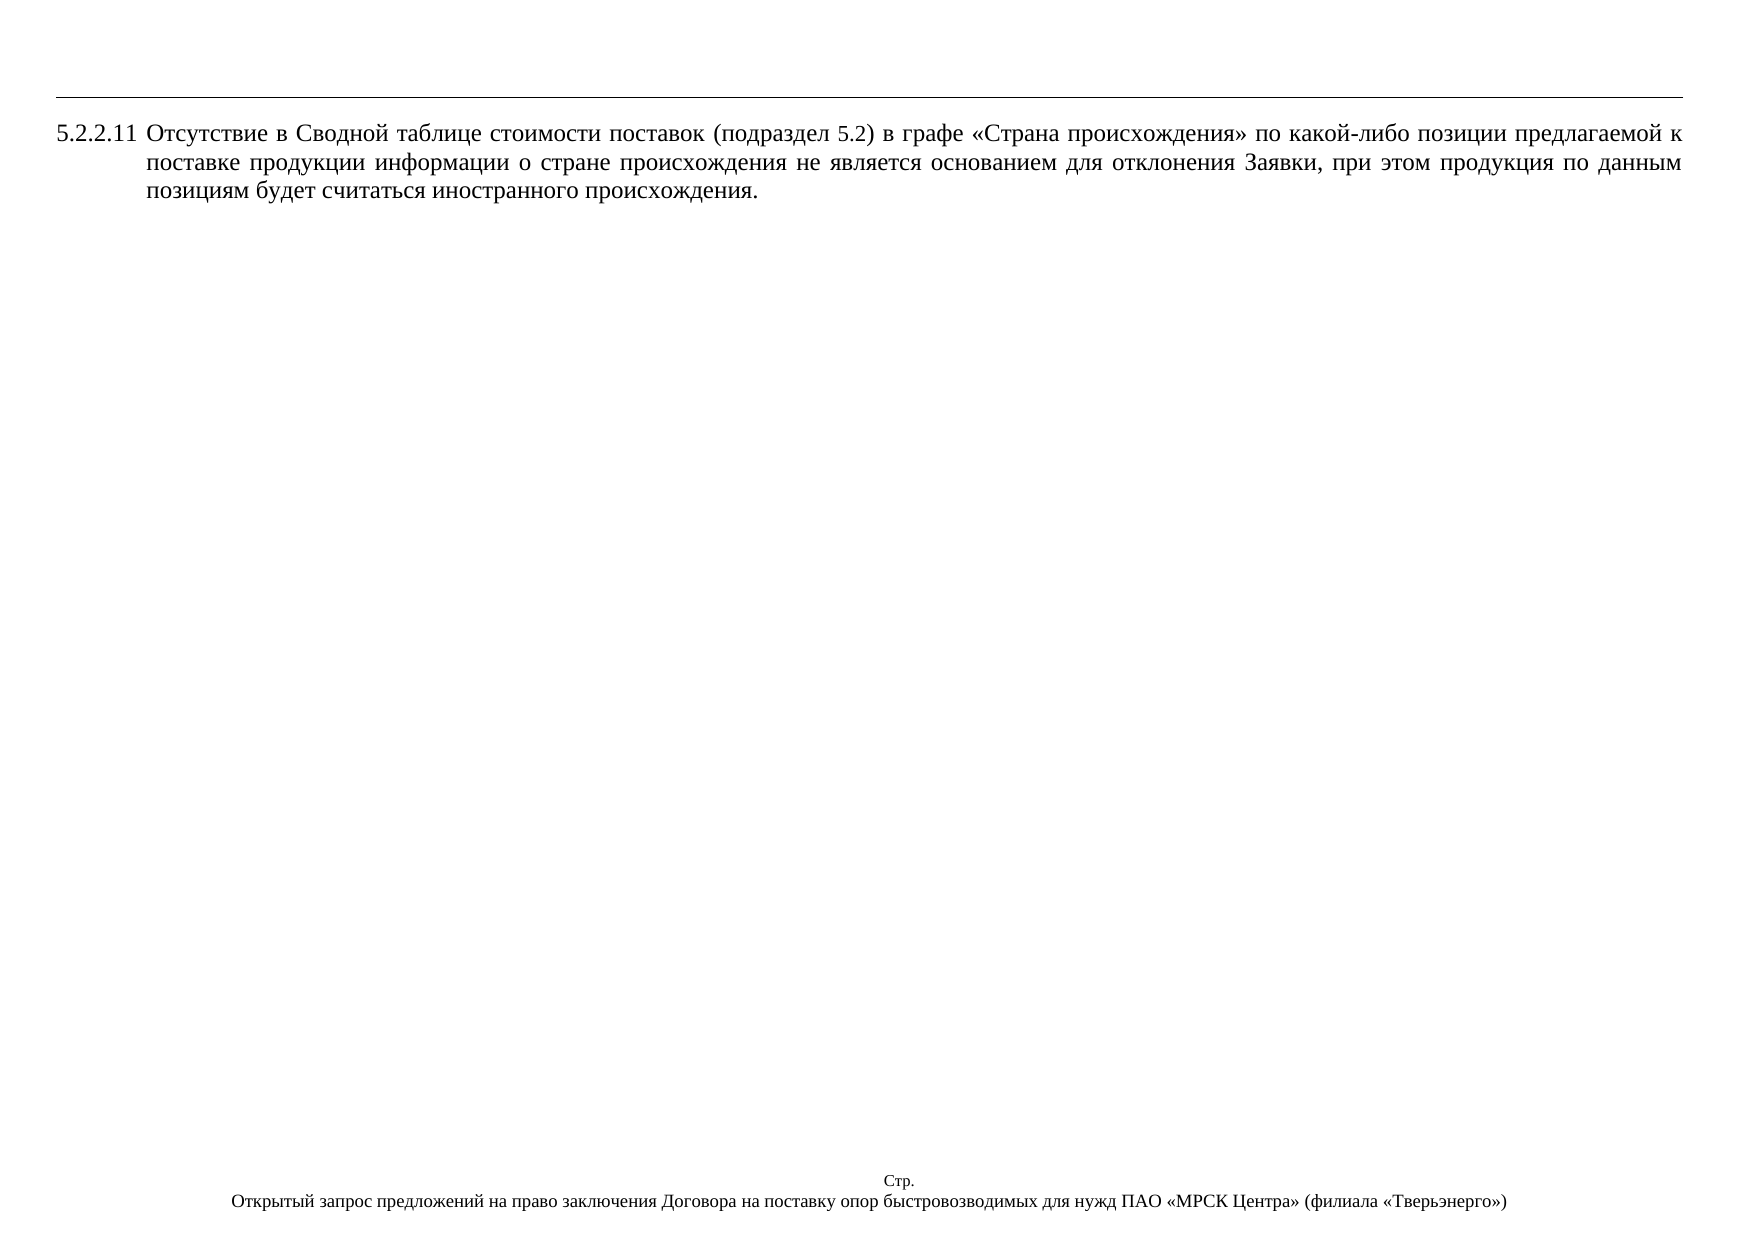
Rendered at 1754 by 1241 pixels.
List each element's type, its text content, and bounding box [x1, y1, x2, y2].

list Отсутствие в Сводной таблице стоимости поставок (подраздел 5.2) в графе «Страна происхождения» по какой-либо позиции предлагаемой к поставке продукции информации о стране происхождения не является основанием для отклонения Заявки, при этом продукция по данным позициям будет считаться иностранного происхождения. [56, 118, 1683, 204]
